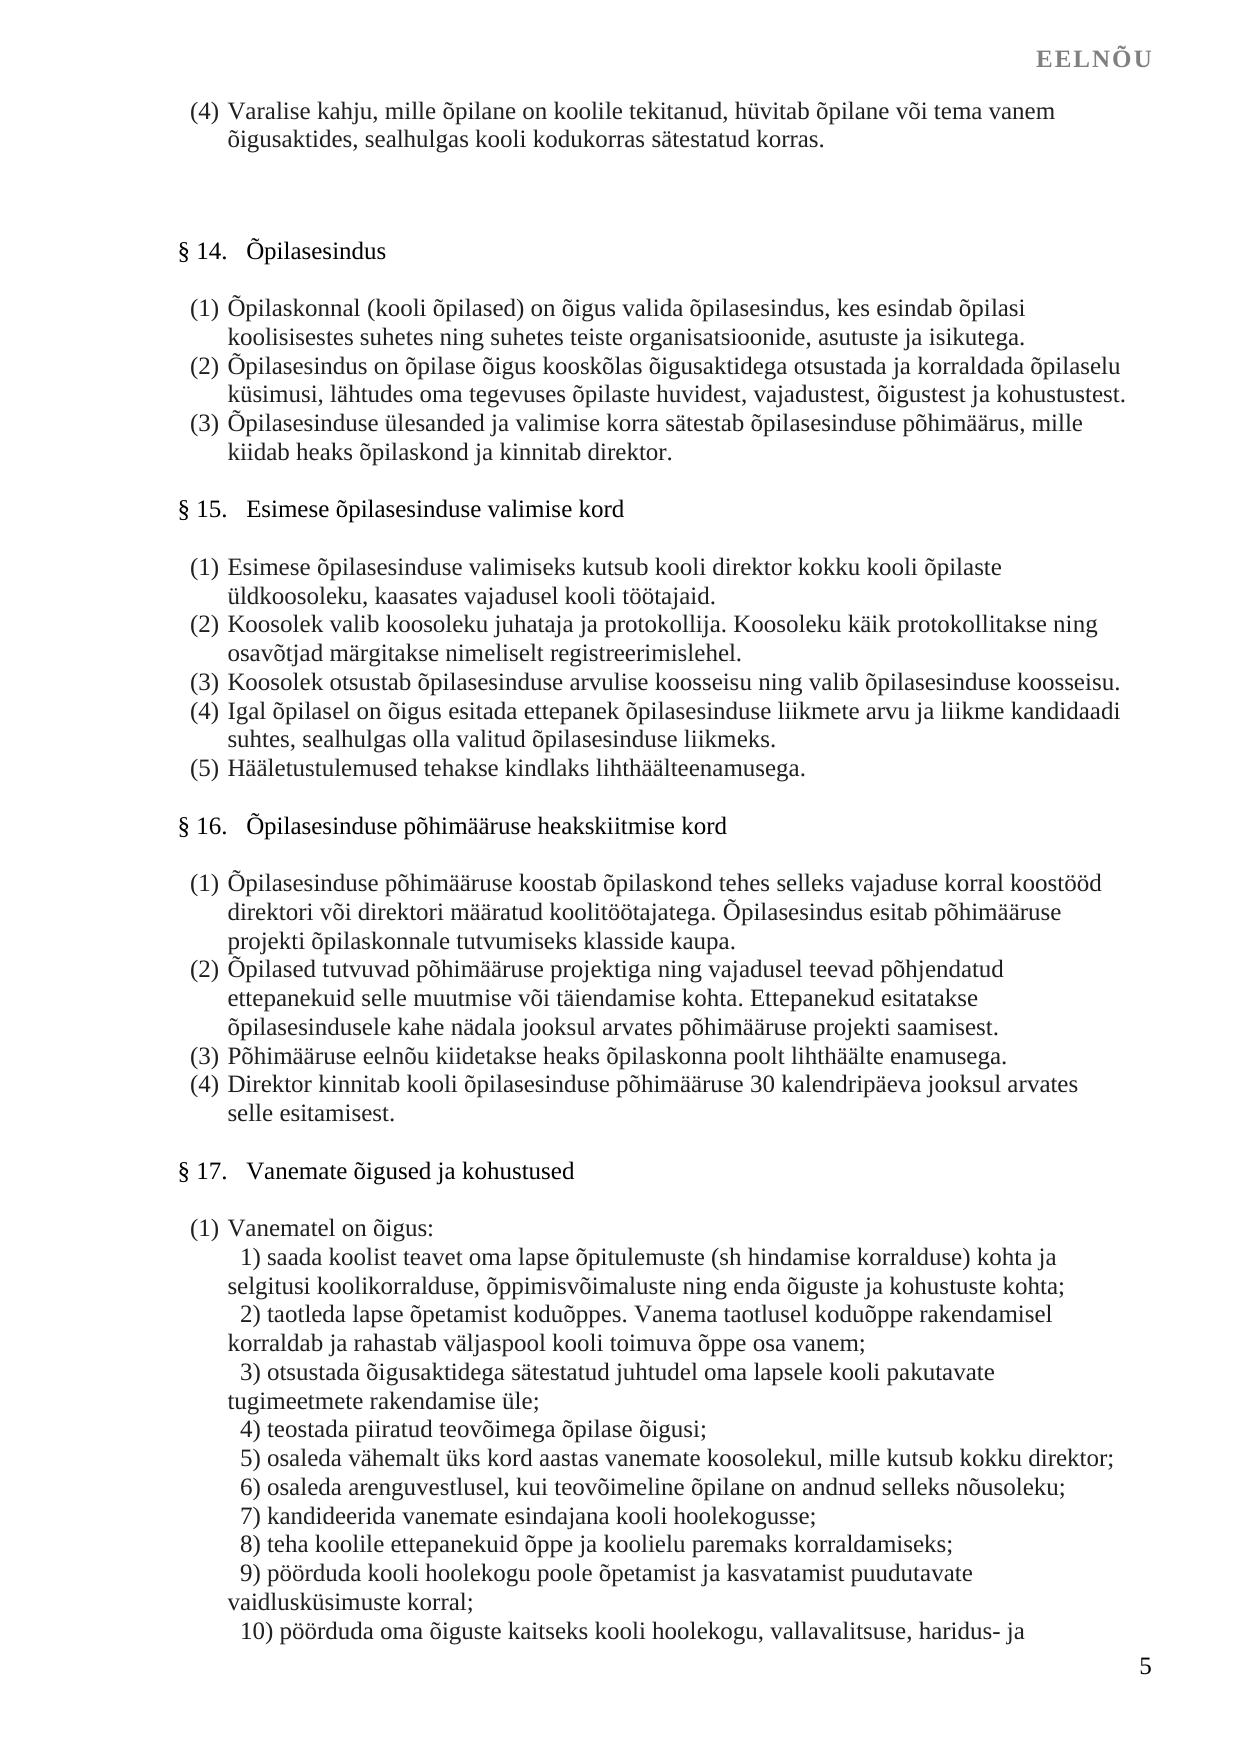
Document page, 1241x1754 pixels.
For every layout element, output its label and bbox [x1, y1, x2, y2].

table_cell [166, 96, 1140, 1644]
